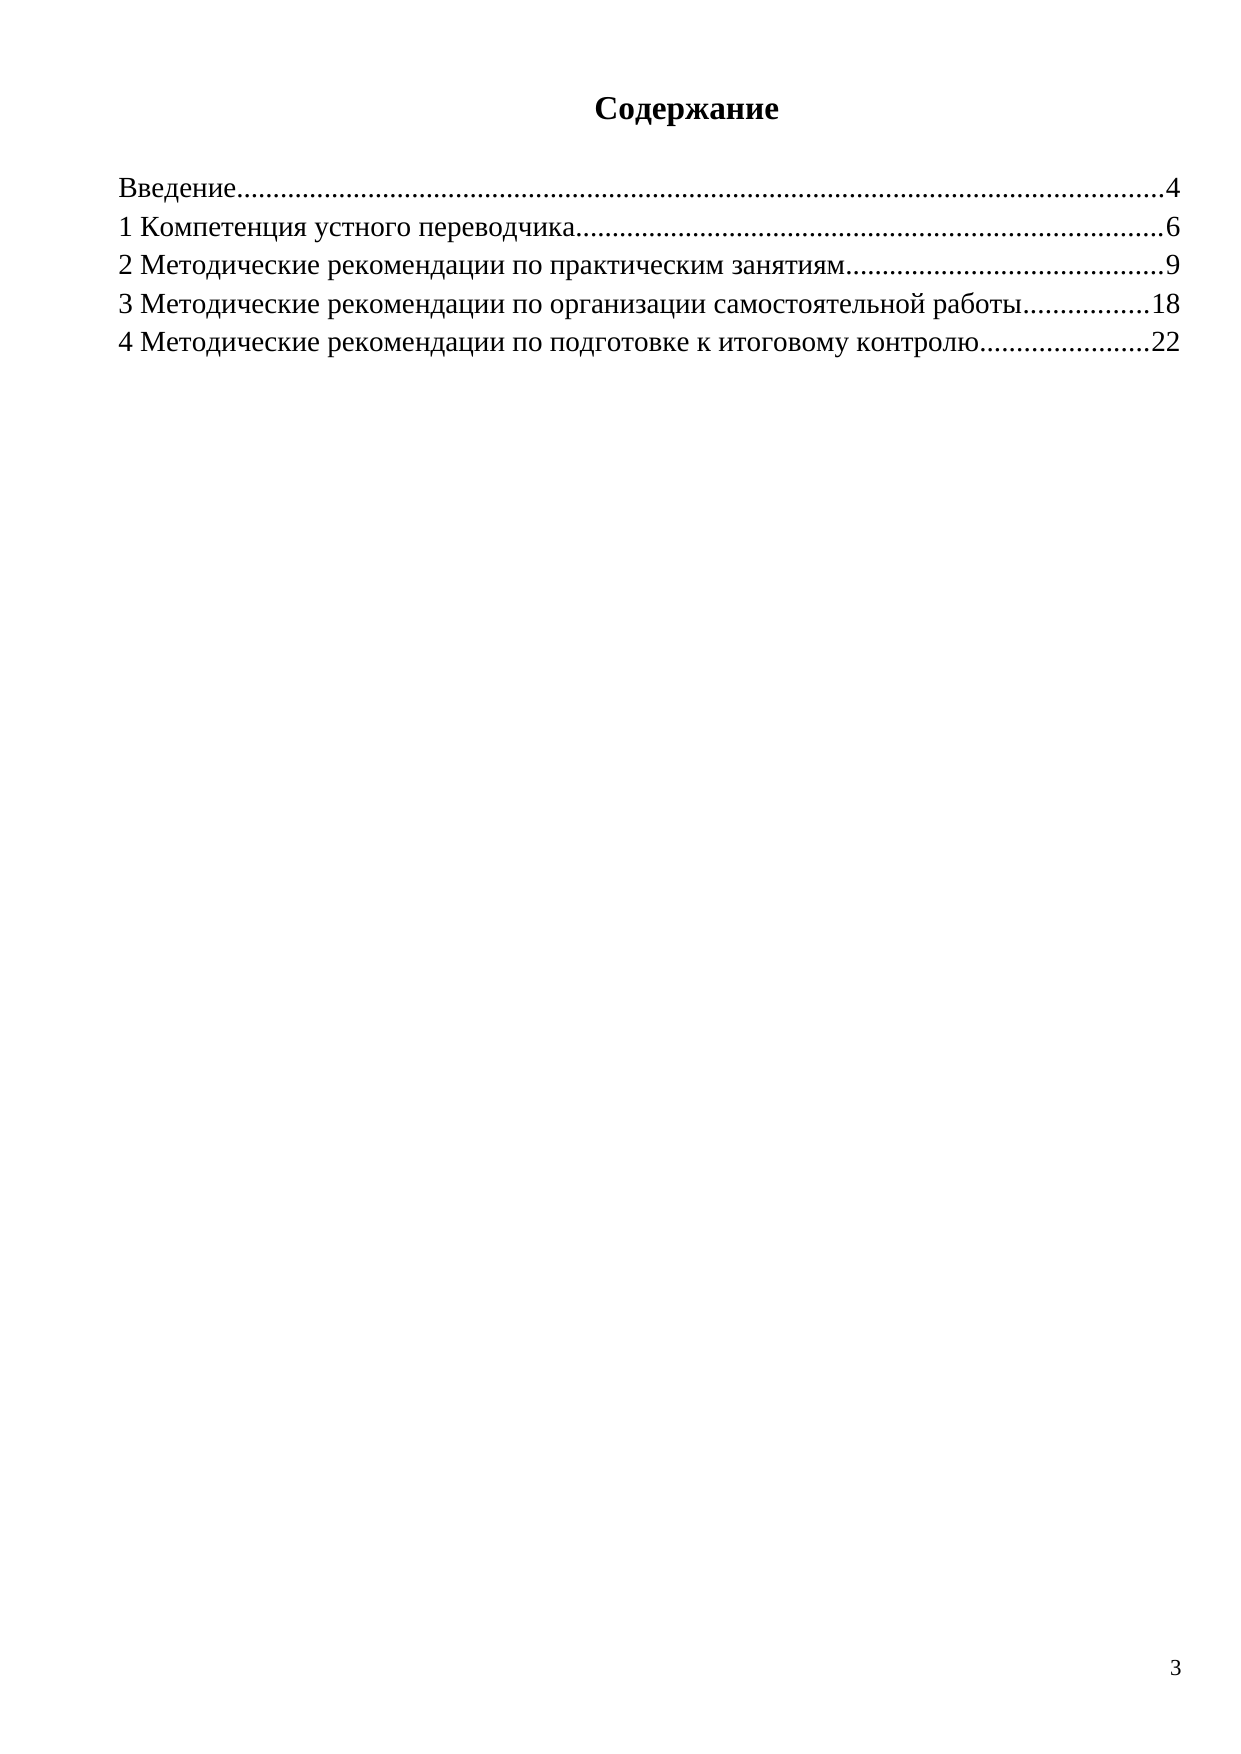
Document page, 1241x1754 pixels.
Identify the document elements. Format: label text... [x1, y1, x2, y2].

text 3 Методические рекомендации по организации самостоятельной работы 18 [118, 286, 1181, 319]
text Введение 4 [118, 170, 1181, 204]
text 1 Компетенция устного переводчика 6 [118, 209, 1181, 242]
text Содержание [118, 89, 1181, 127]
text 2 Методические рекомендации по практическим занятиям 9 [118, 247, 1181, 281]
text 4 Методические рекомендации по подготовке к итоговому контролю 22 [118, 324, 1181, 358]
